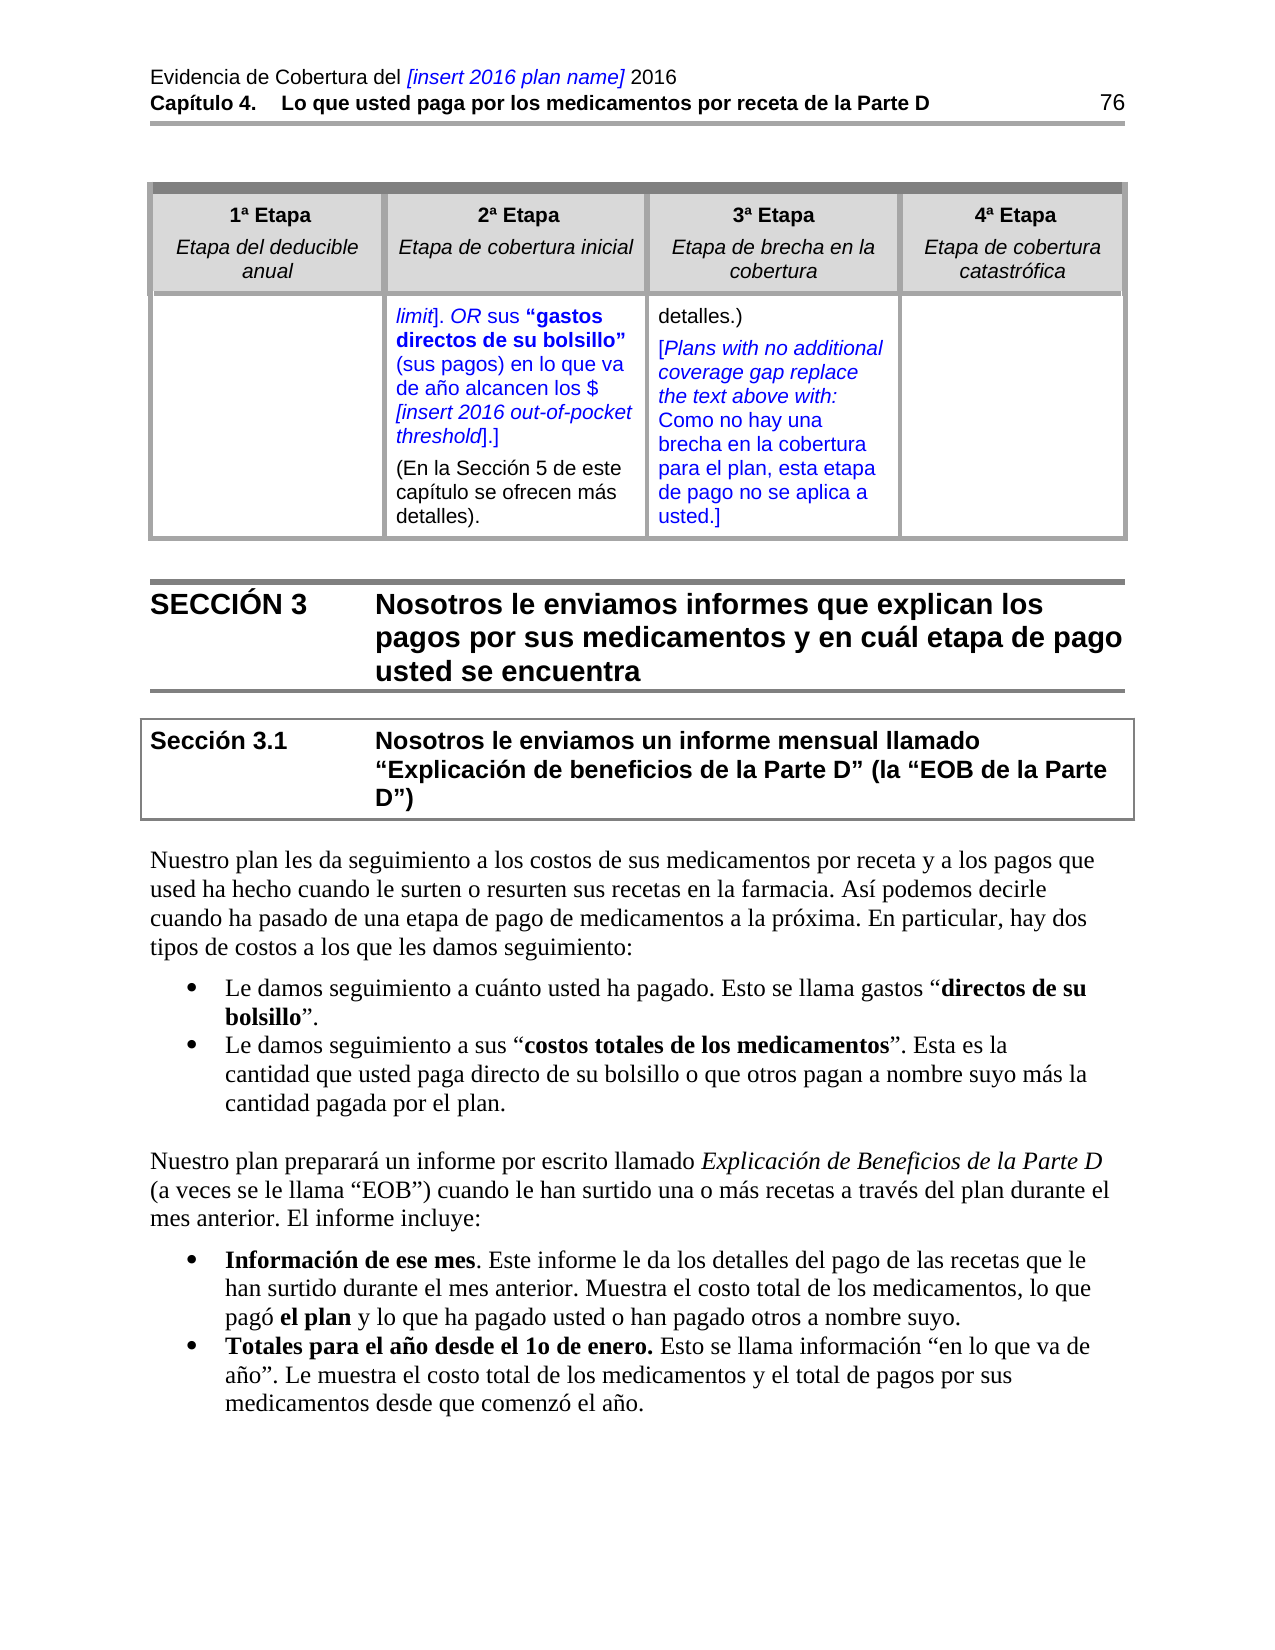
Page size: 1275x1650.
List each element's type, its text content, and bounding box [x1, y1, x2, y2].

list Totales para el año desde el 1o de enero. Esto se llama información “en lo que va de año”. Le muestra el costo total de los medicamentos y el total de pagos por sus medicamentos desde que comenzó el año. [187, 1331, 1125, 1417]
table_header 1ª Etapa Etapa del deducible anual [153, 194, 381, 291]
text Nuestro plan les da seguimiento a los costos de sus medicamentos por receta y a los pagos que used ha hecho cuando le surten o resurten sus recetas en la farmacia. Así podemos decirle cuando ha pasado de una etapa de pago de medicamentos a la próxima. En particular, hay dos tipos de costos a los que les damos seguimiento: [150, 846, 1125, 961]
table_header 3ª Etapa Etapa de brecha en la cobertura [650, 194, 897, 291]
table_header 4ª Etapa Etapa de cobertura catastrófica [903, 194, 1122, 291]
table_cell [153, 291, 382, 536]
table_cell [649, 296, 898, 536]
list Información de ese mes. Este informe le da los detalles del pago de las recetas que le han surtido durante el mes anterior. Muestra el costo total de los medicamentos, lo que pagó el plan y lo que ha pagado usted o han pagado otros a nombre suyo. [187, 1245, 1125, 1331]
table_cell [387, 296, 645, 536]
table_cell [902, 291, 1123, 536]
text Nuestro plan preparará un informe por escrito llamado Explicación de Beneficios de la Parte D (a veces se le llama “EOB”) cuando le han surtido una o más recetas a través del plan durante el mes anterior. El informe incluye: [150, 1146, 1125, 1232]
subtitle Sección 3.1 Nosotros le enviamos un informe mensual llamado “Explicación de beneficios de la Parte D” (la “EOB de la Parte D”) [142, 720, 1133, 818]
table_header 2ª Etapa Etapa de cobertura inicial [388, 194, 644, 291]
subtitle SECCIÓN 3 Nosotros le enviamos informes que explican los pagos por sus medicamentos y en cuál etapa de pago usted se encuentra [150, 585, 1125, 689]
list Le damos seguimiento a cuánto usted ha pagado. Esto se llama gastos “directos de su bolsillo”. [187, 973, 1087, 1031]
list Le damos seguimiento a sus “costos totales de los medicamentos”. Esta es la cantidad que usted paga directo de su bolsillo o que otros pagan a nombre suyo más la cantidad pagada por el plan. [187, 1031, 1087, 1117]
